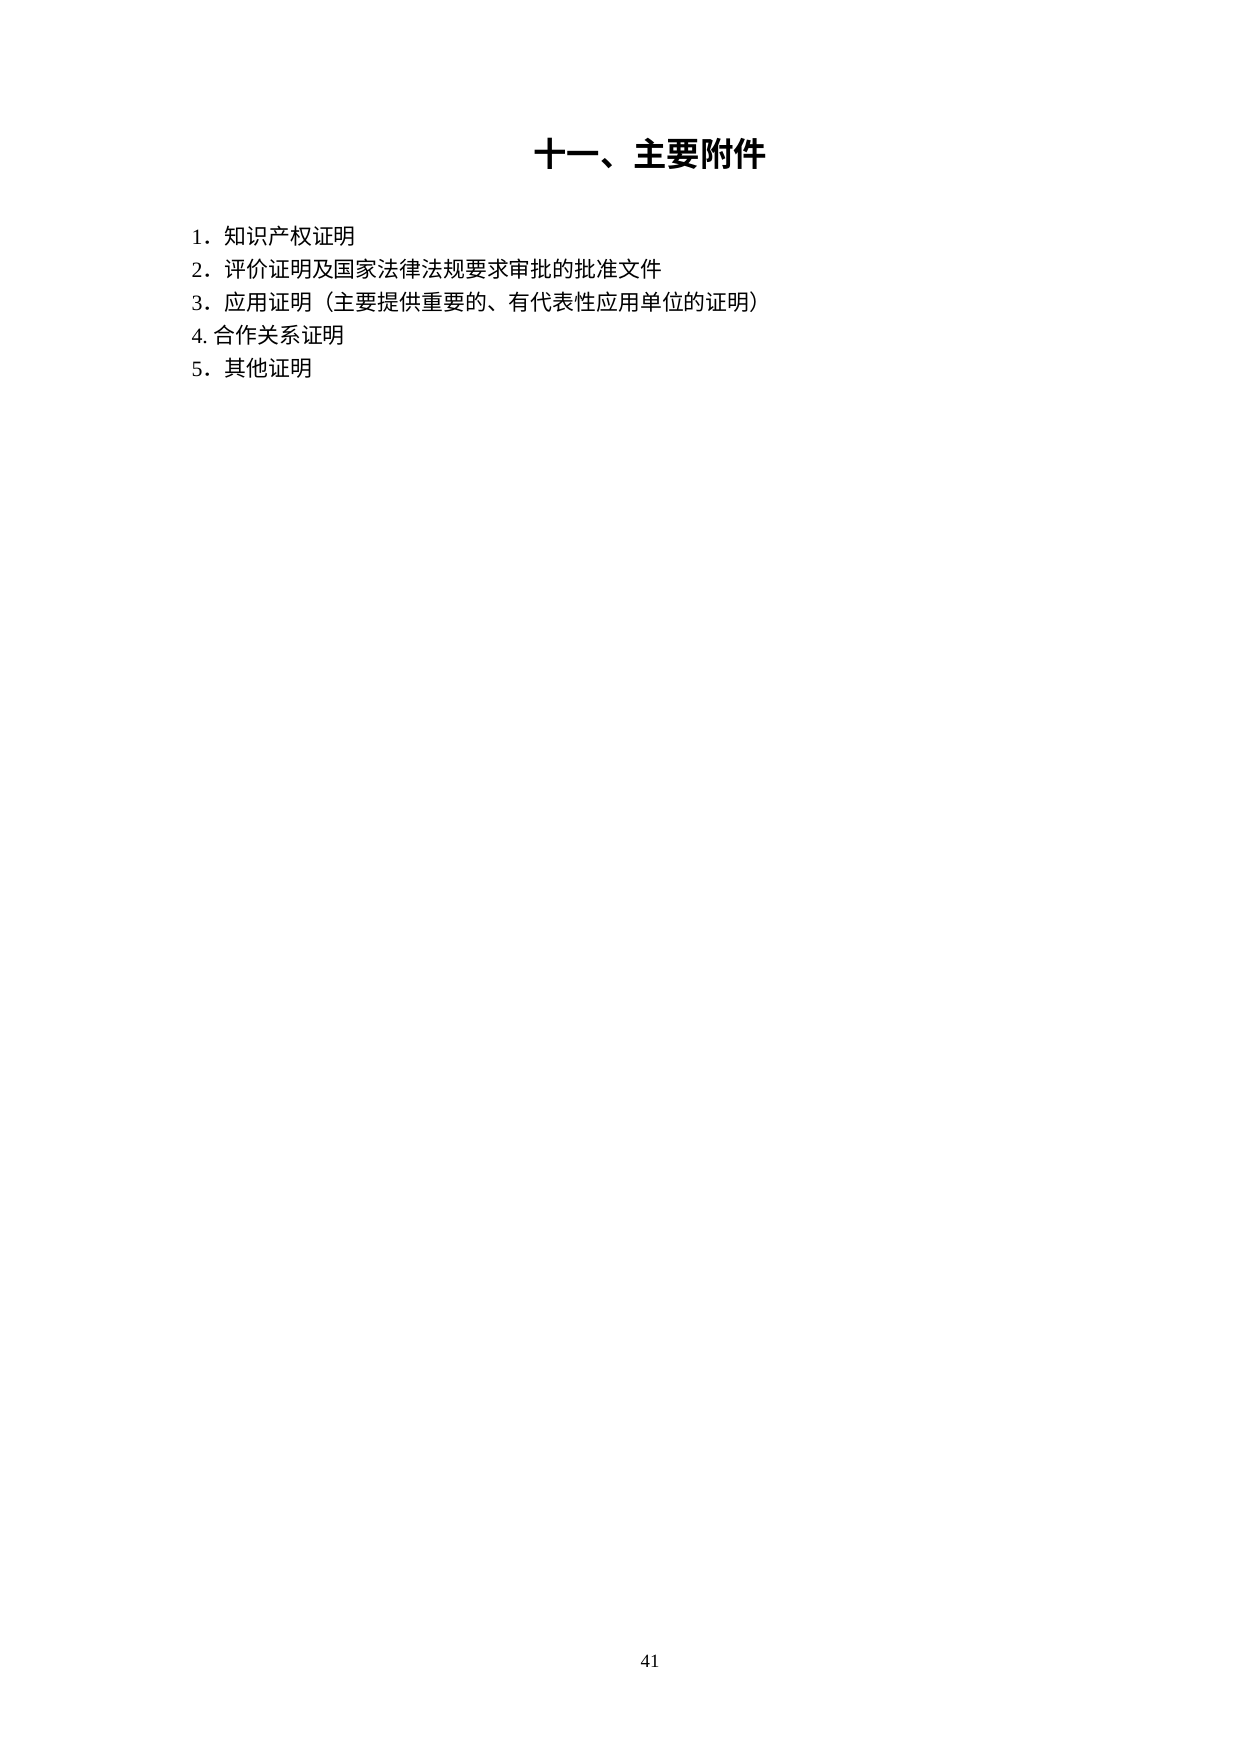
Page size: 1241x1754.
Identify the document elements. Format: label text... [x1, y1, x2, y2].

text 3．应用证明（主要提供重要的、有代表性应用单位的证明） [148, 284, 1152, 317]
text 4. 合作关系证明 [148, 317, 1152, 350]
text 1．知识产权证明 [148, 218, 1152, 251]
text 5．其他证明 [148, 350, 1152, 383]
subtitle 十一、主要附件 [148, 119, 1152, 185]
text 2．评价证明及国家法律法规要求审批的批准文件 [148, 251, 1152, 284]
